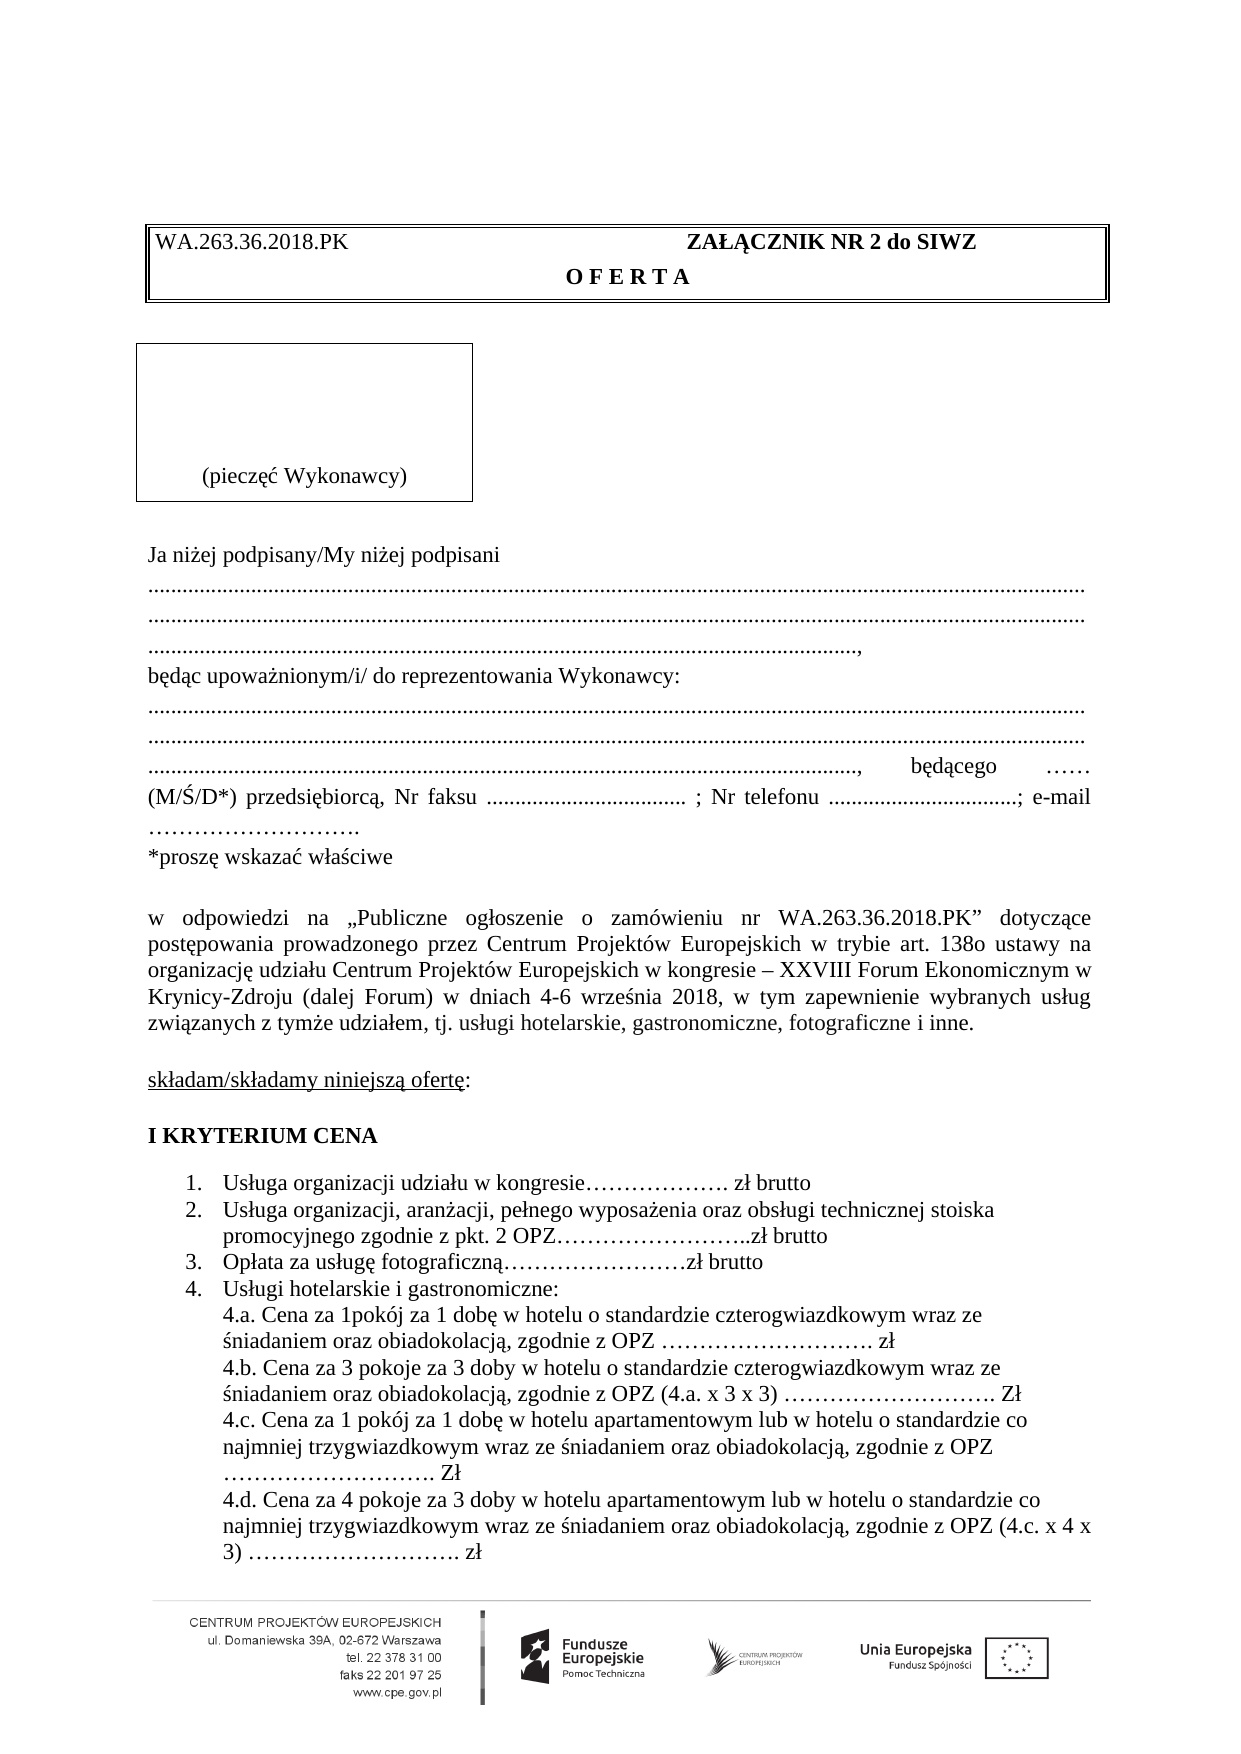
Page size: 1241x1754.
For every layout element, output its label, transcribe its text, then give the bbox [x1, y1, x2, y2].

text I KRYTERIUM CENA [148, 1122, 1093, 1148]
list 4.c. Cena za 1 pokój za 1 dobę w hotelu apartamentowym lub w hotelu o standardzie co najmniej trzygwiazdkowym wraz ze śniadaniem oraz obiadokolacją, zgodnie z OPZ ………………………. Zł [223, 1407, 1093, 1486]
table_header (pieczęć Wykonawcy) [137, 344, 472, 501]
list Opłata za usługę fotograficzną……………………zł brutto [185, 1248, 1093, 1275]
list 4.d. Cena za 4 pokoje za 3 doby w hotelu apartamentowym lub w hotelu o standardzie co najmniej trzygwiazdkowym wraz ze śniadaniem oraz obiadokolacją, zgodnie z OPZ (4.c. x 4 x 3) ………………………. zł [223, 1486, 1093, 1565]
text ...................................................................................................................................................................................................................................................................................................................................................................................................................................................................., [148, 571, 1093, 658]
picture [147, 1595, 1096, 1710]
list Usługa organizacji, aranżacji, pełnego wyposażenia oraz obsługi technicznej stoiska promocyjnego zgodnie z pkt. 2 OPZ……………………..zł brutto [185, 1196, 1093, 1248]
list 4.a. Cena za 1pokój za 1 dobę w hotelu o standardzie czterogwiazdkowym wraz ze śniadaniem oraz obiadokolacją, zgodnie z OPZ ………………………. zł [223, 1301, 1093, 1354]
list 4.b. Cena za 3 pokoje za 3 doby w hotelu o standardzie czterogwiazdkowym wraz ze śniadaniem oraz obiadokolacją, zgodnie z OPZ (4.a. x 3 x 3) ………………………. Zł [223, 1354, 1093, 1407]
table_header WA.263.36.2018.PK ZAŁĄCZNIK NR 2 do SIWZ [150, 228, 1105, 263]
table_cell O F E R T A [150, 263, 1105, 299]
text w odpowiedzi na „Publiczne ogłoszenie o zamówieniu nr WA.263.36.2018.PK” dotyczące postępowania prowadzonego przez Centrum Projektów Europejskich w trybie art. 138o ustawy na organizację udziału Centrum Projektów Europejskich w kongresie – XXVIII Forum Ekonomicznym w Krynicy-Zdroju (dalej Forum) w dniach 4-6 września 2018, w tym zapewnienie wybranych usług związanych z tymże udziałem, tj. usługi hotelarskie, gastronomiczne, fotograficzne i inne. [148, 904, 1093, 1035]
text będąc upoważnionym/i/ do reprezentowania Wykonawcy: [148, 662, 1093, 688]
list Usługi hotelarskie i gastronomiczne: [185, 1275, 1093, 1301]
text Ja niżej podpisany/My niżej podpisani [148, 541, 1093, 567]
text ...................................................................................................................................................................................................................................................................................................................................................................................................................................................................., będącego …… (M/Ś/D*) przedsiębiorcą, Nr faksu ................................... ; Nr telefonu .................................; e-mail ………………………. [148, 692, 1093, 839]
text składam/składamy niniejszą ofertę: [148, 1066, 1093, 1092]
list Usługa organizacji udziału w kongresie………………. zł brutto [185, 1169, 1093, 1196]
text *proszę wskazać właściwe [148, 843, 1093, 869]
